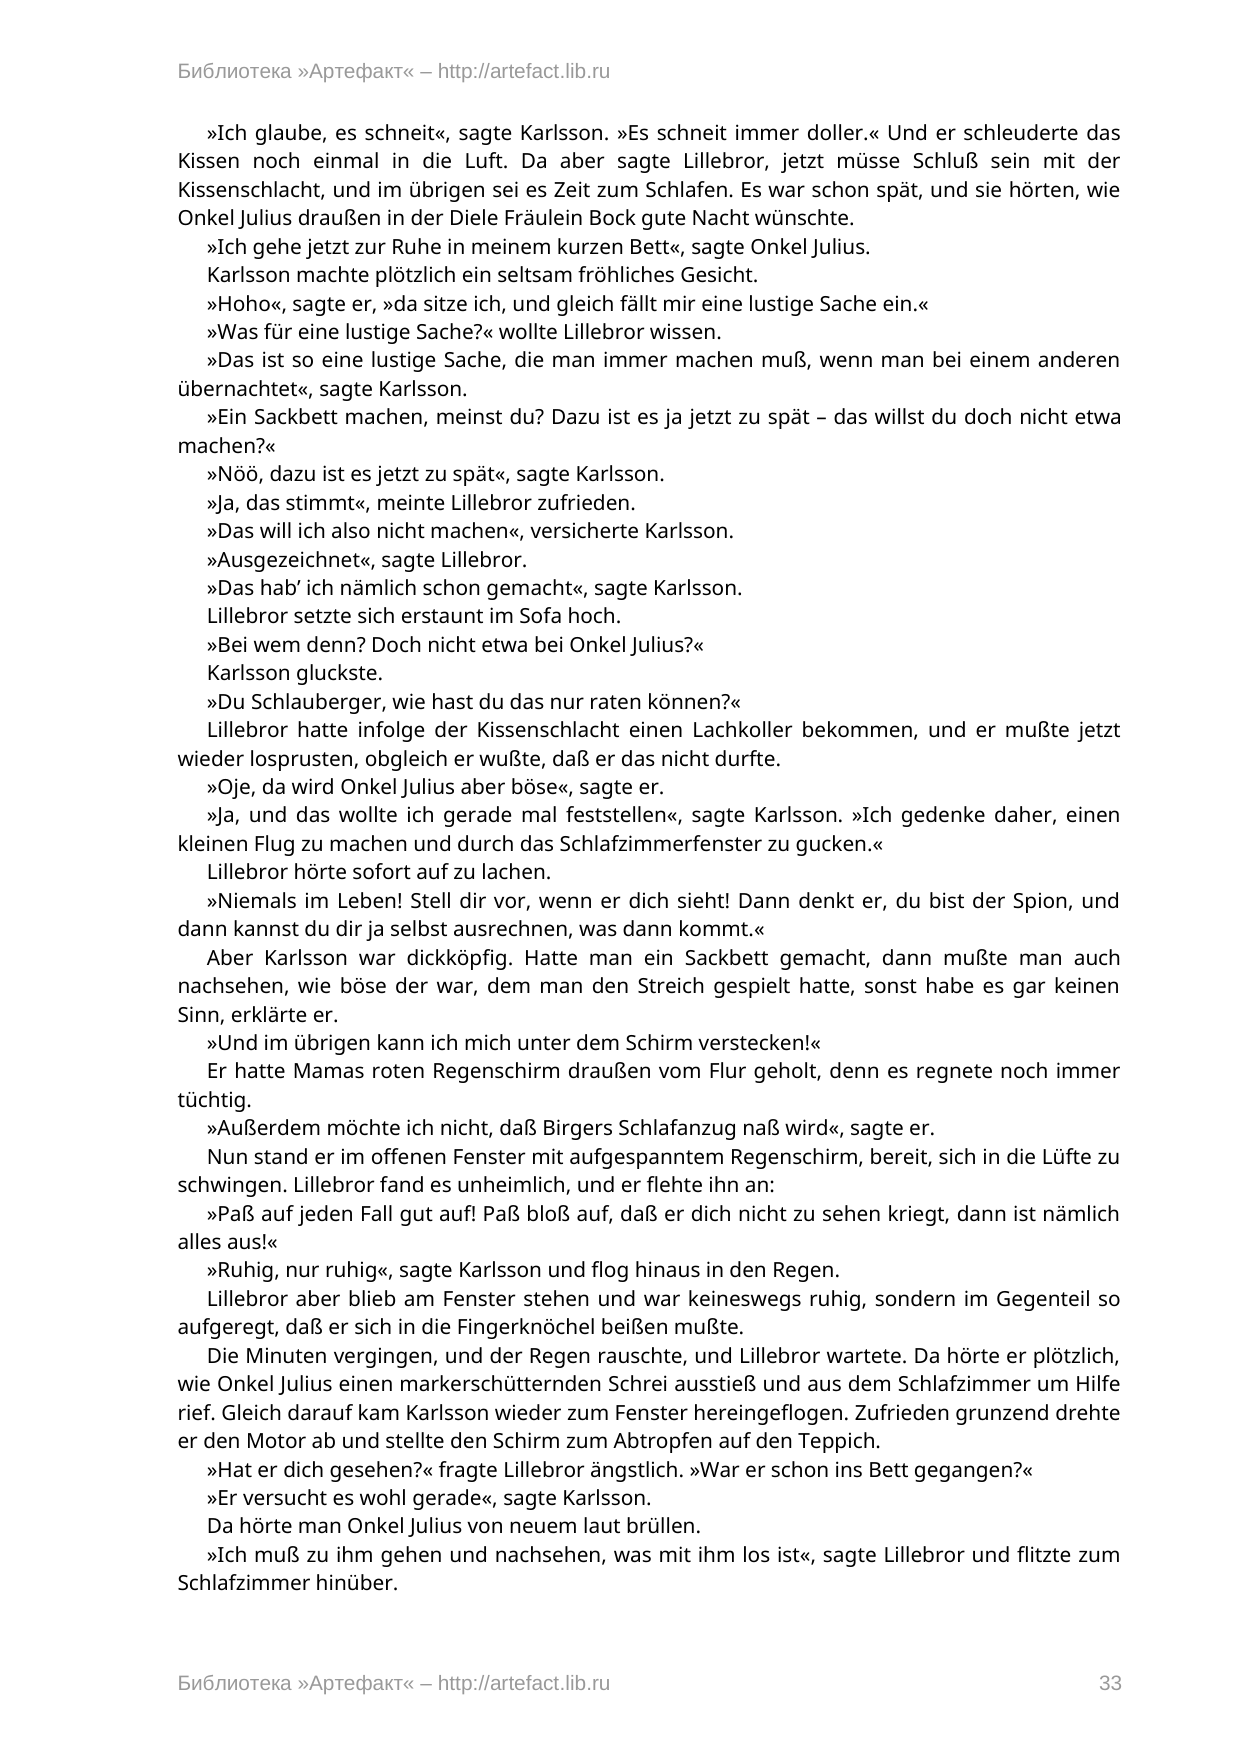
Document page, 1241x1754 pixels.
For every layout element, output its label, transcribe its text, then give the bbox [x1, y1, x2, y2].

text Aber Karlsson war dickköpfig. Hatte man ein Sackbett gemacht, dann mußte man auch nachsehen, wie böse der war, dem man den Streich gespielt hatte, sonst habe es gar keinen Sinn, erklärte er. [177, 943, 1122, 1028]
text »Ich gehe jetzt zur Ruhe in meinem kurzen Bett«, sagte Onkel Julius. [177, 232, 1122, 260]
text Lillebror setzte sich erstaunt im Sofa hoch. [177, 602, 1122, 630]
text »Ich glaube, es schneit«, sagte Karlsson. »Es schneit immer doller.« Und er schleuderte das Kissen noch einmal in die Luft. Da aber sagte Lillebror, jetzt müsse Schluß sein mit der Kissenschlacht, und im übrigen sei es Zeit zum Schlafen. Es war schon spät, und sie hörten, wie Onkel Julius draußen in der Diele Fräulein Bock gute Nacht wünschte. [177, 118, 1122, 232]
text Die Minuten vergingen, und der Regen rauschte, und Lillebror wartete. Da hörte er plötzlich, wie Onkel Julius einen markerschütternden Schrei ausstieß und aus dem Schlafzimmer um Hilfe rief. Gleich darauf kam Karlsson wieder zum Fenster hereingeflogen. Zufrieden grunzend drehte er den Motor ab und stellte den Schirm zum Abtropfen auf den Teppich. [177, 1341, 1122, 1455]
text »Bei wem denn? Doch nicht etwa bei Onkel Julius?« [177, 630, 1122, 658]
text »Und im übrigen kann ich mich unter dem Schirm verstecken!« [177, 1028, 1122, 1057]
text »Niemals im Leben! Stell dir vor, wenn er dich sieht! Dann denkt er, du bist der Spion, und dann kannst du dir ja selbst ausrechnen, was dann kommt.« [177, 886, 1122, 943]
text »Das will ich also nicht machen«, versicherte Karlsson. [177, 516, 1122, 545]
text »Ruhig, nur ruhig«, sagte Karlsson und flog hinaus in den Regen. [177, 1256, 1122, 1284]
text »Außerdem möchte ich nicht, daß Birgers Schlafanzug naß wird«, sagte er. [177, 1113, 1122, 1142]
text »Ein Sackbett machen, meinst du? Dazu ist es ja jetzt zu spät – das willst du doch nicht etwa machen?« [177, 402, 1122, 459]
text »Ja, und das wollte ich gerade mal feststellen«, sagte Karlsson. »Ich gedenke daher, einen kleinen Flug zu machen und durch das Schlafzimmerfenster zu gucken.« [177, 801, 1122, 857]
text Lillebror aber blieb am Fenster stehen und war keineswegs ruhig, sondern im Gegenteil so aufgeregt, daß er sich in die Fingerknöchel beißen mußte. [177, 1284, 1122, 1341]
text »Ja, das stimmt«, meinte Lillebror zufrieden. [177, 488, 1122, 516]
text »Ich muß zu ihm gehen und nachsehen, was mit ihm los ist«, sagte Lillebror und flitzte zum Schlafzimmer hinüber. [177, 1540, 1122, 1597]
text »Hoho«, sagte er, »da sitze ich, und gleich fällt mir eine lustige Sache ein.« [177, 289, 1122, 317]
text Karlsson gluckste. [177, 658, 1122, 687]
text »Er versucht es wohl gerade«, sagte Karlsson. [177, 1483, 1122, 1512]
text »Was für eine lustige Sache?« wollte Lillebror wissen. [177, 317, 1122, 346]
text »Nöö, dazu ist es jetzt zu spät«, sagte Karlsson. [177, 459, 1122, 488]
text »Paß auf jeden Fall gut auf! Paß bloß auf, daß er dich nicht zu sehen kriegt, dann ist nämlich alles aus!« [177, 1199, 1122, 1256]
text »Das ist so eine lustige Sache, die man immer machen muß, wenn man bei einem anderen übernachtet«, sagte Karlsson. [177, 346, 1122, 402]
text Er hatte Mamas roten Regenschirm draußen vom Flur geholt, denn es regnete noch immer tüchtig. [177, 1057, 1122, 1113]
text Lillebror hörte sofort auf zu lachen. [177, 857, 1122, 886]
text Da hörte man Onkel Julius von neuem laut brüllen. [177, 1512, 1122, 1540]
text »Du Schlauberger, wie hast du das nur raten können?« [177, 687, 1122, 715]
text Karlsson machte plötzlich ein seltsam fröhliches Gesicht. [177, 260, 1122, 289]
text »Das hab’ ich nämlich schon gemacht«, sagte Karlsson. [177, 573, 1122, 602]
text »Ausgezeichnet«, sagte Lillebror. [177, 545, 1122, 573]
text »Oje, da wird Onkel Julius aber böse«, sagte er. [177, 772, 1122, 801]
text Lillebror hatte infolge der Kissenschlacht einen Lachkoller bekommen, und er mußte jetzt wieder losprusten, obgleich er wußte, daß er das nicht durfte. [177, 715, 1122, 772]
text Nun stand er im offenen Fenster mit aufgespanntem Regenschirm, bereit, sich in die Lüfte zu schwingen. Lillebror fand es unheimlich, und er flehte ihn an: [177, 1142, 1122, 1199]
text »Hat er dich gesehen?« fragte Lillebror ängstlich. »War er schon ins Bett gegangen?« [177, 1455, 1122, 1483]
